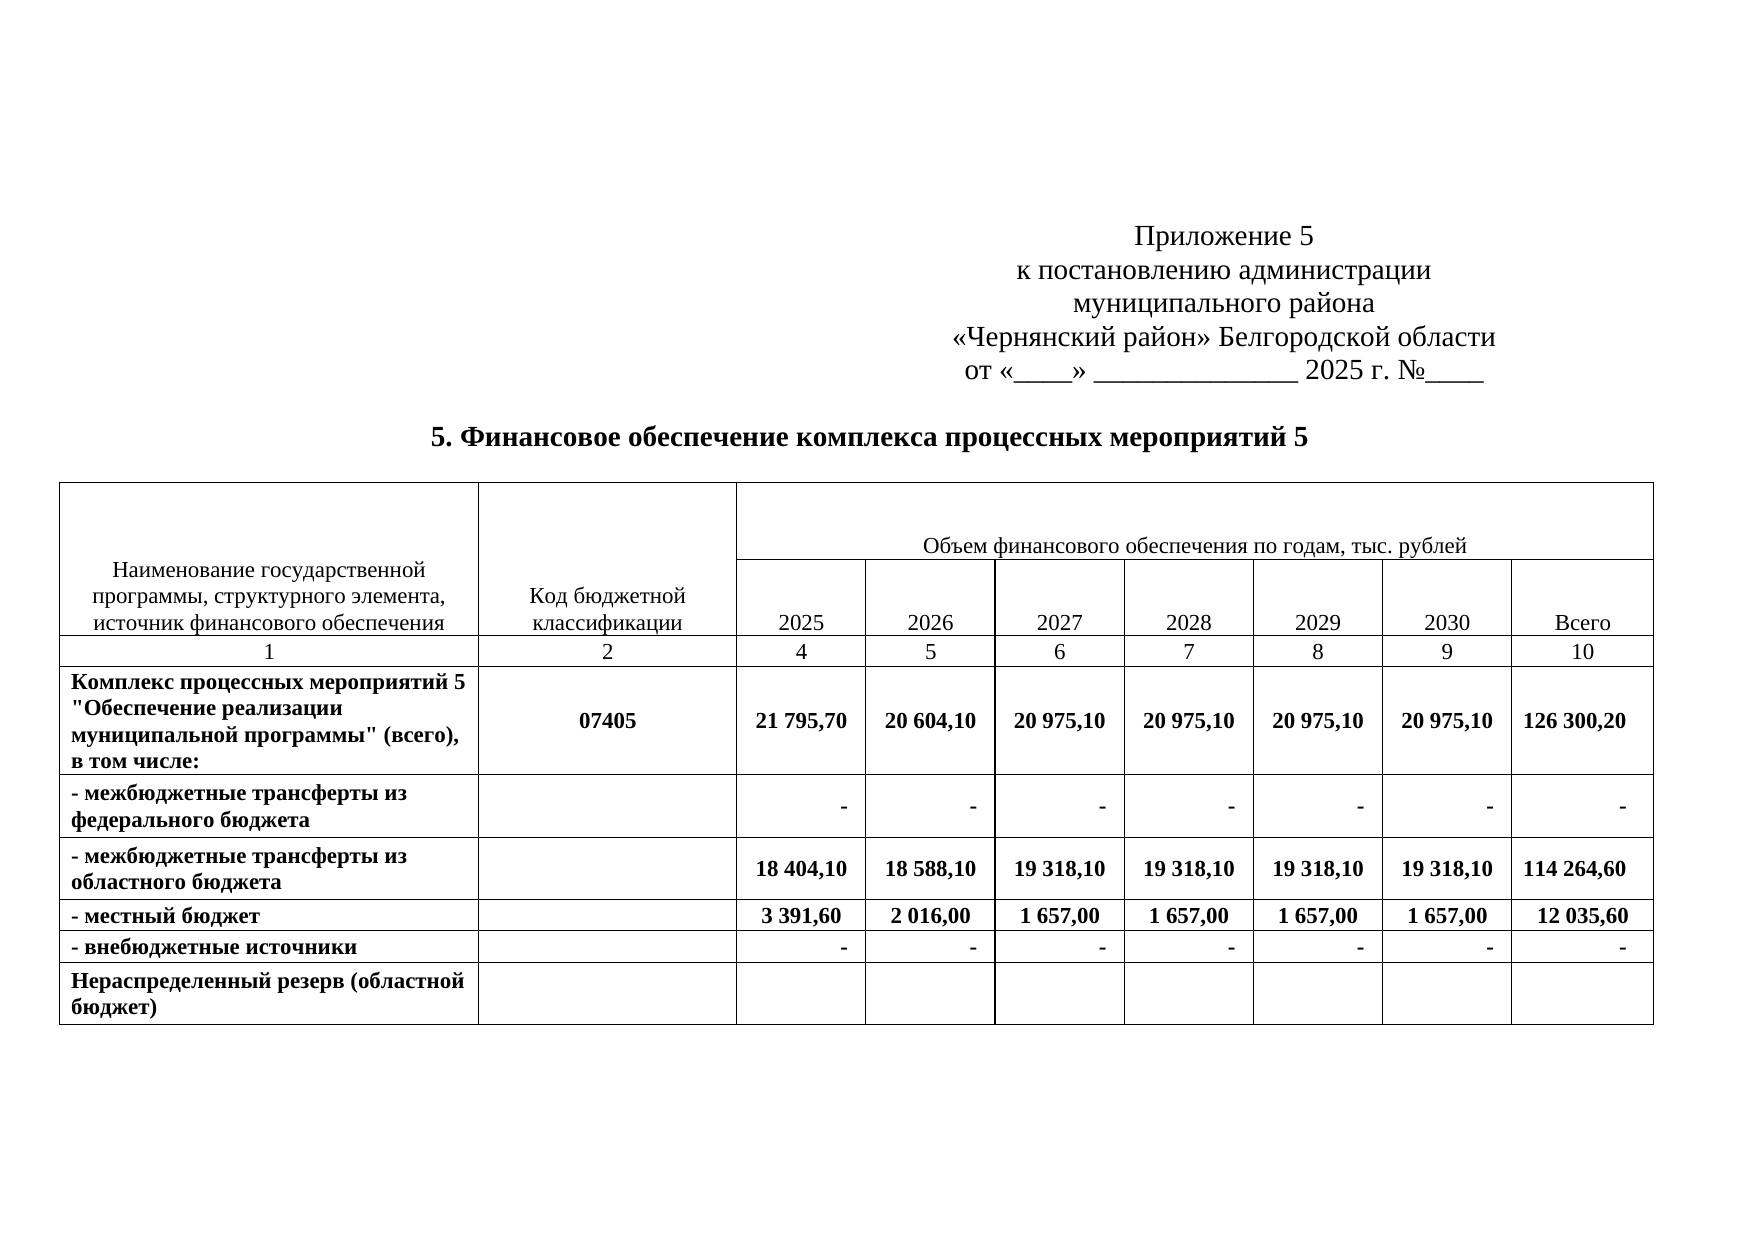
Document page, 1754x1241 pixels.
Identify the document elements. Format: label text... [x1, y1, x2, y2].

text к постановлению администрации [768, 252, 1680, 285]
table_cell 12 035,60 [1512, 900, 1653, 930]
table_cell 19 318,10 [1254, 838, 1382, 899]
table_cell [479, 931, 736, 962]
table_cell 3 391,60 [737, 900, 865, 930]
table_cell - [996, 931, 1124, 962]
table_cell 5 [866, 636, 994, 666]
table_cell 7 [1125, 636, 1253, 666]
table_cell 126 300,20 [1512, 667, 1653, 774]
table_header Объем финансового обеспечения по годам, тыс. рублей [737, 483, 1653, 558]
text «Чернянский район» Белгородской области [768, 319, 1680, 352]
table_cell 4 [737, 636, 865, 666]
table_cell 2026 [866, 560, 994, 635]
table_cell [737, 963, 865, 1024]
table_cell 20 975,10 [996, 667, 1124, 774]
table_cell 20 975,10 [1125, 667, 1253, 774]
table_cell 2027 [996, 560, 1124, 635]
table_cell 2 016,00 [866, 900, 994, 930]
table_header Наименование государственной программы, структурного элемента, источник финансового обеспечения [60, 483, 478, 635]
table_cell 2025 [737, 560, 865, 635]
table_cell 1 657,00 [1254, 900, 1382, 930]
table_cell - [1512, 775, 1653, 837]
table_cell 2029 [1254, 560, 1382, 635]
table_cell 07405 [479, 667, 736, 774]
text 5. Финансовое обеспечение комплекса процессных мероприятий 5 [59, 419, 1680, 453]
table_cell 2030 [1383, 560, 1511, 635]
text от «____» ______________ 2025 г. №____ [768, 352, 1680, 386]
table_cell - [866, 931, 994, 962]
table_cell - [1383, 775, 1511, 837]
table_cell 20 975,10 [1254, 667, 1382, 774]
table_cell - [737, 931, 865, 962]
table_cell 19 318,10 [1383, 838, 1511, 899]
table_cell 1 657,00 [1125, 900, 1253, 930]
table_cell 9 [1383, 636, 1511, 666]
table_cell - внебюджетные источники [60, 931, 478, 962]
table_cell - [1254, 931, 1382, 962]
table_cell [1254, 963, 1382, 1024]
table_cell 1 657,00 [996, 900, 1124, 930]
table_cell 18 588,10 [866, 838, 994, 899]
table_cell - [1125, 775, 1253, 837]
table_cell 1 [60, 636, 478, 666]
table_cell 114 264,60 [1512, 838, 1653, 899]
table_cell [479, 775, 736, 837]
table_cell 1 657,00 [1383, 900, 1511, 930]
table_cell 19 318,10 [1125, 838, 1253, 899]
table_cell 2 [479, 636, 736, 666]
table_cell [479, 838, 736, 899]
table_cell 20 975,10 [1383, 667, 1511, 774]
table_cell - [996, 775, 1124, 837]
table_cell - межбюджетные трансферты из федерального бюджета [60, 775, 478, 837]
table_cell 10 [1512, 636, 1653, 666]
table_cell - [1383, 931, 1511, 962]
table_cell - [866, 775, 994, 837]
table_cell [866, 963, 994, 1024]
text Приложение 5 [768, 218, 1680, 252]
table_cell 6 [996, 636, 1124, 666]
table_cell [1512, 963, 1653, 1024]
table_cell [1383, 963, 1511, 1024]
table_cell [1125, 963, 1253, 1024]
table_cell - [1254, 775, 1382, 837]
table_cell [479, 900, 736, 930]
table_cell - межбюджетные трансферты из областного бюджета [60, 838, 478, 899]
table_cell - [1512, 931, 1653, 962]
table_cell - [737, 775, 865, 837]
table_cell Всего [1512, 560, 1653, 635]
text муниципального района [768, 285, 1680, 319]
table_cell 21 795,70 [737, 667, 865, 774]
table_cell - [1125, 931, 1253, 962]
table_cell [479, 963, 736, 1024]
table_cell Нераспределенный резерв (областной бюджет) [60, 963, 478, 1024]
table_cell 2028 [1125, 560, 1253, 635]
table_cell Комплекс процессных мероприятий 5 "Обеспечение реализации муниципальной программы" (всего), в том числе: [60, 667, 478, 774]
table_cell - местный бюджет [60, 900, 478, 930]
table_cell 8 [1254, 636, 1382, 666]
table_cell [996, 963, 1124, 1024]
table_cell 19 318,10 [996, 838, 1124, 899]
table_header Код бюджетной классификации [479, 483, 736, 635]
table_cell 18 404,10 [737, 838, 865, 899]
table_cell 20 604,10 [866, 667, 994, 774]
